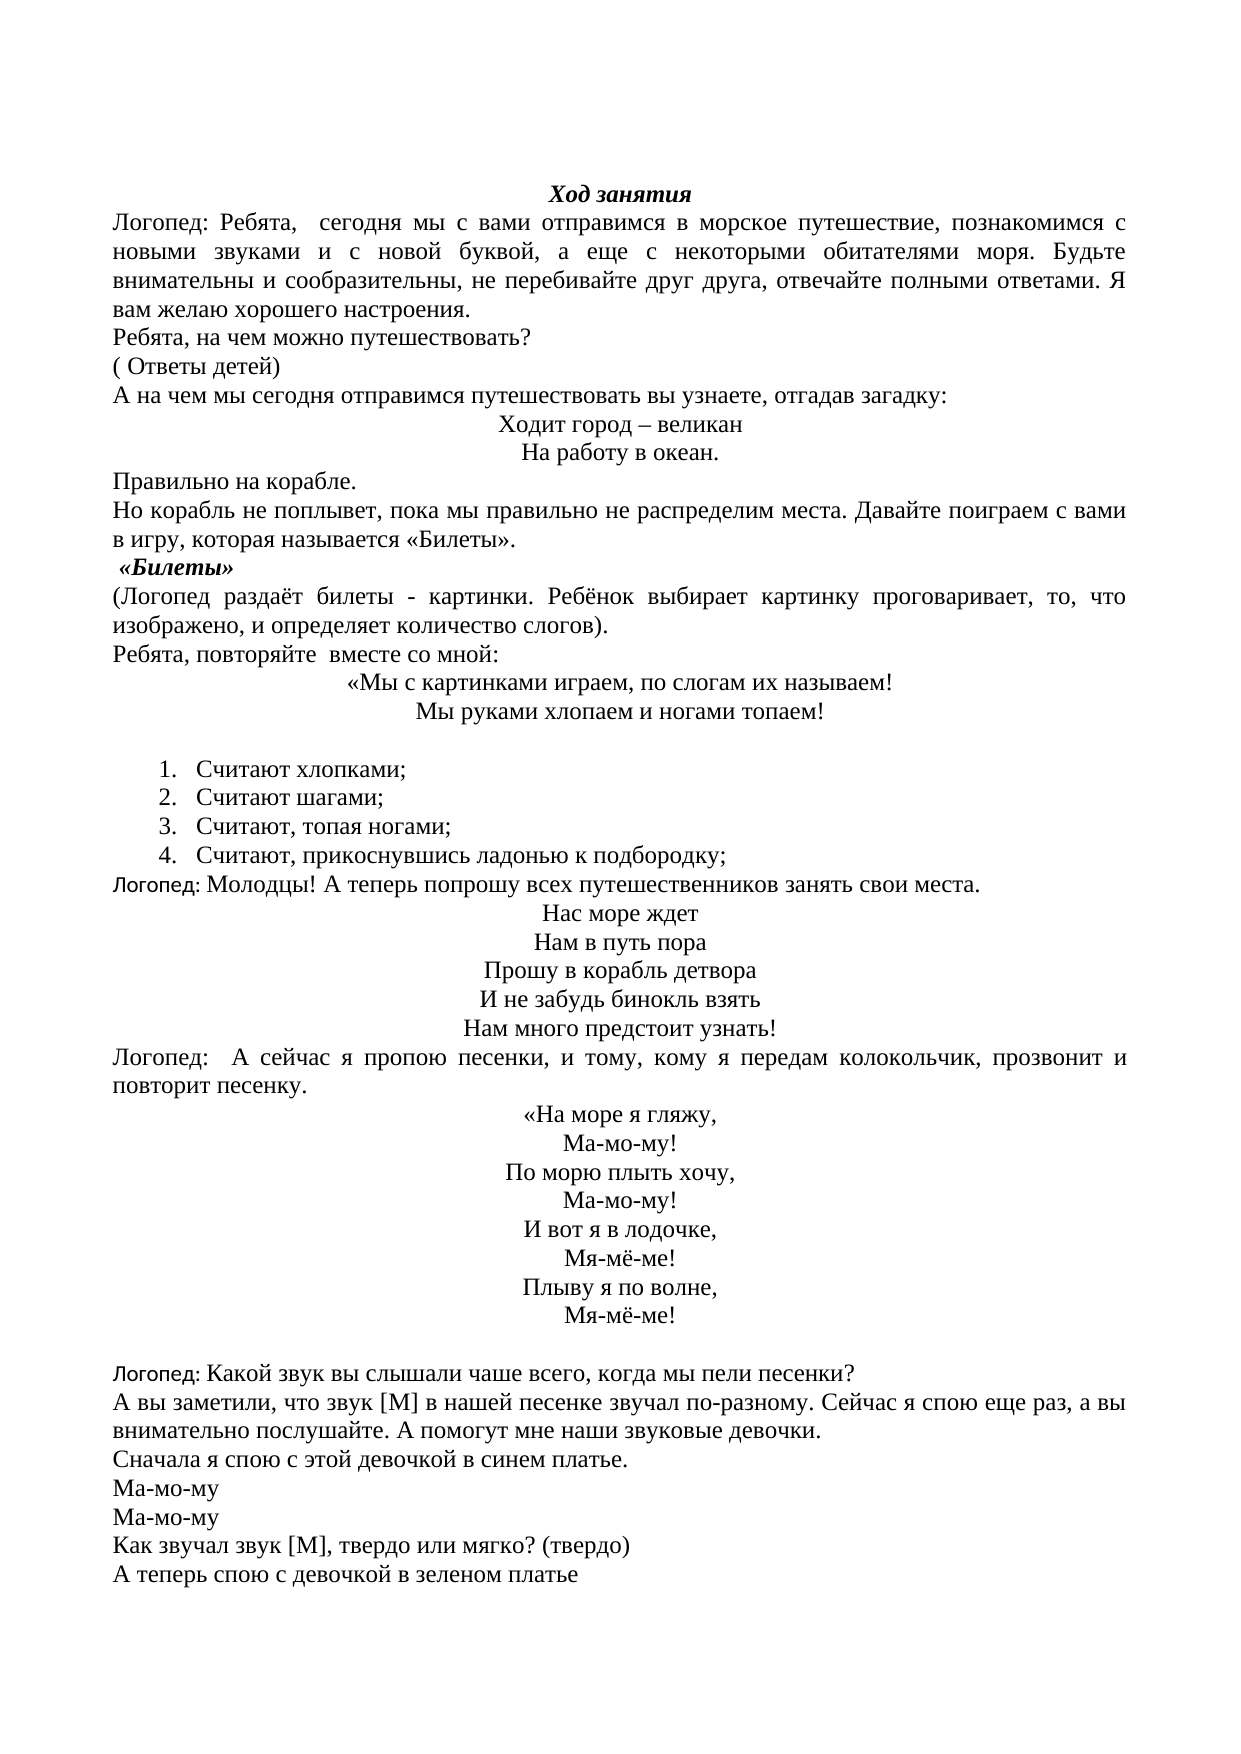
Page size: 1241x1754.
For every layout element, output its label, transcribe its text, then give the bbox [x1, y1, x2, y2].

text Логопед: А сейчас я пропою песенки, и тому, кому я передам колокольчик, прозвонит и повторит песенку. [112, 1042, 1128, 1099]
text Мя-мё-ме! [112, 1300, 1128, 1329]
text И вот я в лодочке, [112, 1214, 1128, 1243]
list Считают шагами; [158, 782, 1128, 811]
text Ма-мо-му! [112, 1128, 1128, 1157]
text Ма-мо-му! [112, 1185, 1128, 1214]
text ( Ответы детей) [112, 351, 1128, 380]
text Ма-мо-му [112, 1473, 1128, 1502]
text Плыву я по волне, [112, 1272, 1128, 1300]
text Ма-мо-му [112, 1502, 1128, 1531]
text «На море я гляжу, [112, 1099, 1128, 1128]
text «Билеты» [112, 552, 1128, 581]
text А вы заметили, что звук [М] в нашей песенке звучал по-разному. Сейчас я спою еще раз, а вы внимательно послушайте. А помогут мне наши звуковые девочки. [112, 1387, 1128, 1444]
text «Мы с картинками играем, по слогам их называем! [112, 667, 1128, 696]
text Но корабль не поплывет, пока мы правильно не распределим места. Давайте поиграем с вами в игру, которая называется «Билеты». [112, 495, 1128, 552]
text Нам много предстоит узнать! [112, 1013, 1128, 1042]
text Ходит город – великан [112, 409, 1128, 437]
text Правильно на корабле. [112, 466, 1128, 495]
list Считают, топая ногами; [158, 811, 1128, 840]
text Прошу в корабль детвора [112, 955, 1128, 984]
text Как звучал звук [М], твердо или мягко? (твердо) [112, 1531, 1128, 1559]
text Ход занятия [112, 179, 1128, 207]
text И не забудь бинокль взять [112, 984, 1128, 1013]
text А теперь спою с девочкой в зеленом платье [112, 1559, 1128, 1588]
text Нам в путь пора [112, 927, 1128, 955]
text Мы руками хлопаем и ногами топаем! [112, 696, 1128, 725]
text Логопед: Какой звук вы слышали чаше всего, когда мы пели песенки? [112, 1358, 1128, 1387]
text Нас море ждет [112, 898, 1128, 927]
text Логопед: Молодцы! А теперь попрошу всех путешественников занять свои места. [112, 869, 1128, 898]
text На работу в океан. [112, 437, 1128, 466]
text Логопед: Ребята, сегодня мы с вами отправимся в морское путешествие, познакомимся с новыми звуками и с новой буквой, а еще с некоторыми обитателями моря. Будьте внимательны и сообразительны, не перебивайте друг друга, отвечайте полными ответами. Я вам желаю хорошего настроения. [112, 207, 1128, 322]
text (Логопед раздаёт билеты - картинки. Ребёнок выбирает картинку проговаривает, то, что изображено, и определяет количество слогов). [112, 581, 1128, 639]
text Ребята, на чем можно путешествовать? [112, 322, 1128, 351]
text Мя-мё-ме! [112, 1243, 1128, 1272]
text Сначала я спою с этой девочкой в синем платье. [112, 1444, 1128, 1473]
list Считают хлопками; [158, 754, 1128, 782]
list Считают, прикоснувшись ладонью к подбородку; [158, 840, 1128, 869]
text По морю плыть хочу, [112, 1157, 1128, 1185]
text Ребята, повторяйте вместе со мной: [112, 639, 1128, 667]
text А на чем мы сегодня отправимся путешествовать вы узнаете, отгадав загадку: [112, 380, 1128, 409]
